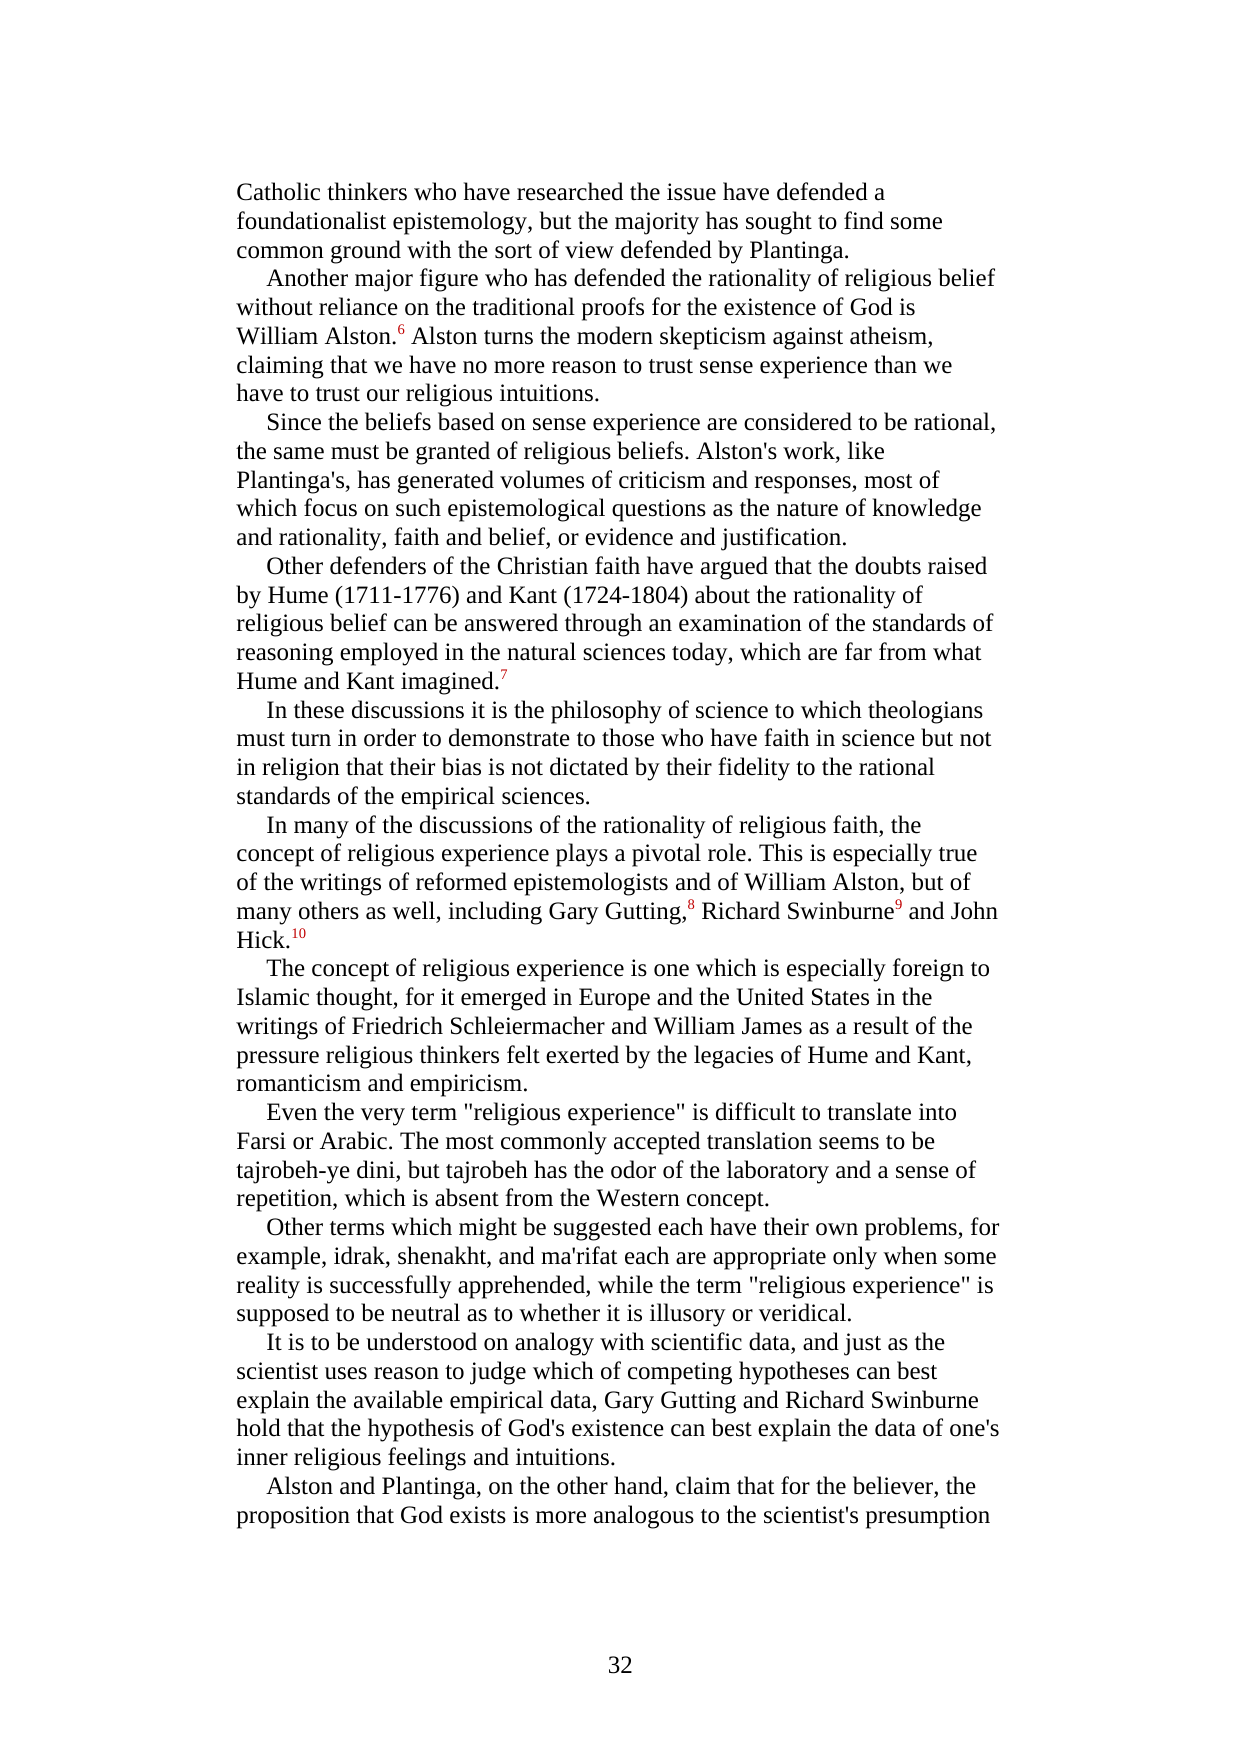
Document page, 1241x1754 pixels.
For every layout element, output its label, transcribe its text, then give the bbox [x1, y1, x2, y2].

text In these discussions it is the philosophy of science to which theologians must turn in order to demonstrate to those who have faith in science but not in religion that their bias is not dictated by their fidelity to the rational standards of the empirical sciences. [236, 695, 1004, 810]
text The concept of religious experience is one which is especially foreign to Islamic thought, for it emerged in Europe and the United States in the writings of Friedrich Schleiermacher and William James as a result of the pressure religious thinkers felt exerted by the legacies of Hume and Kant, romanticism and empiricism. [236, 953, 1004, 1097]
text Another major figure who has defended the rationality of religious belief without reliance on the traditional proofs for the existence of God is William Alston.6 Alston turns the modern skepticism against atheism, claiming that we have no more reason to trust sense experience than we have to trust our religious intuitions. [236, 263, 1004, 407]
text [236, 177, 1004, 263]
text Other terms which might be suggested each have their own problems, for example, idrak, shenakht, and ma'rifat each are appropriate only when some reality is successfully apprehended, while the term "religious experience" is supposed to be neutral as to whether it is illusory or veridical. [236, 1212, 1004, 1327]
text Since the beliefs based on sense experience are considered to be rational, the same must be granted of religious beliefs. Alston's work, like Plantinga's, has generated volumes of criticism and responses, most of which focus on such epistemological questions as the nature of knowledge and rationality, faith and belief, or evidence and justification. [236, 407, 1004, 551]
text It is to be understood on analogy with scientific data, and just as the scientist uses reason to judge which of competing hypotheses can best explain the available empirical data, Gary Gutting and Richard Swinburne hold that the hypothesis of God's existence can best explain the data of one's inner religious feelings and intuitions. [236, 1327, 1004, 1471]
text Even the very term "religious experience" is difficult to translate into Farsi or Arabic. The most commonly accepted translation seems to be tajrobeh-ye dini, but tajrobeh has the odor of the laboratory and a sense of repetition, which is absent from the Western concept. [236, 1097, 1004, 1212]
text Other defenders of the Christian faith have argued that the doubts raised by Hume (1711-1776) and Kant (1724-1804) about the rationality of religious belief can be answered through an examination of the standards of reasoning employed in the natural sciences today, which are far from what Hume and Kant imagined.7 [236, 551, 1004, 695]
text In many of the discussions of the rationality of religious faith, the concept of religious experience plays a pivotal role. This is especially true of the writings of reformed epistemologists and of William Alston, but of many others as well, including Gary Gutting,8 Richard Swinburne9 and John Hick.10 [236, 810, 1004, 953]
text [236, 1471, 1004, 1528]
